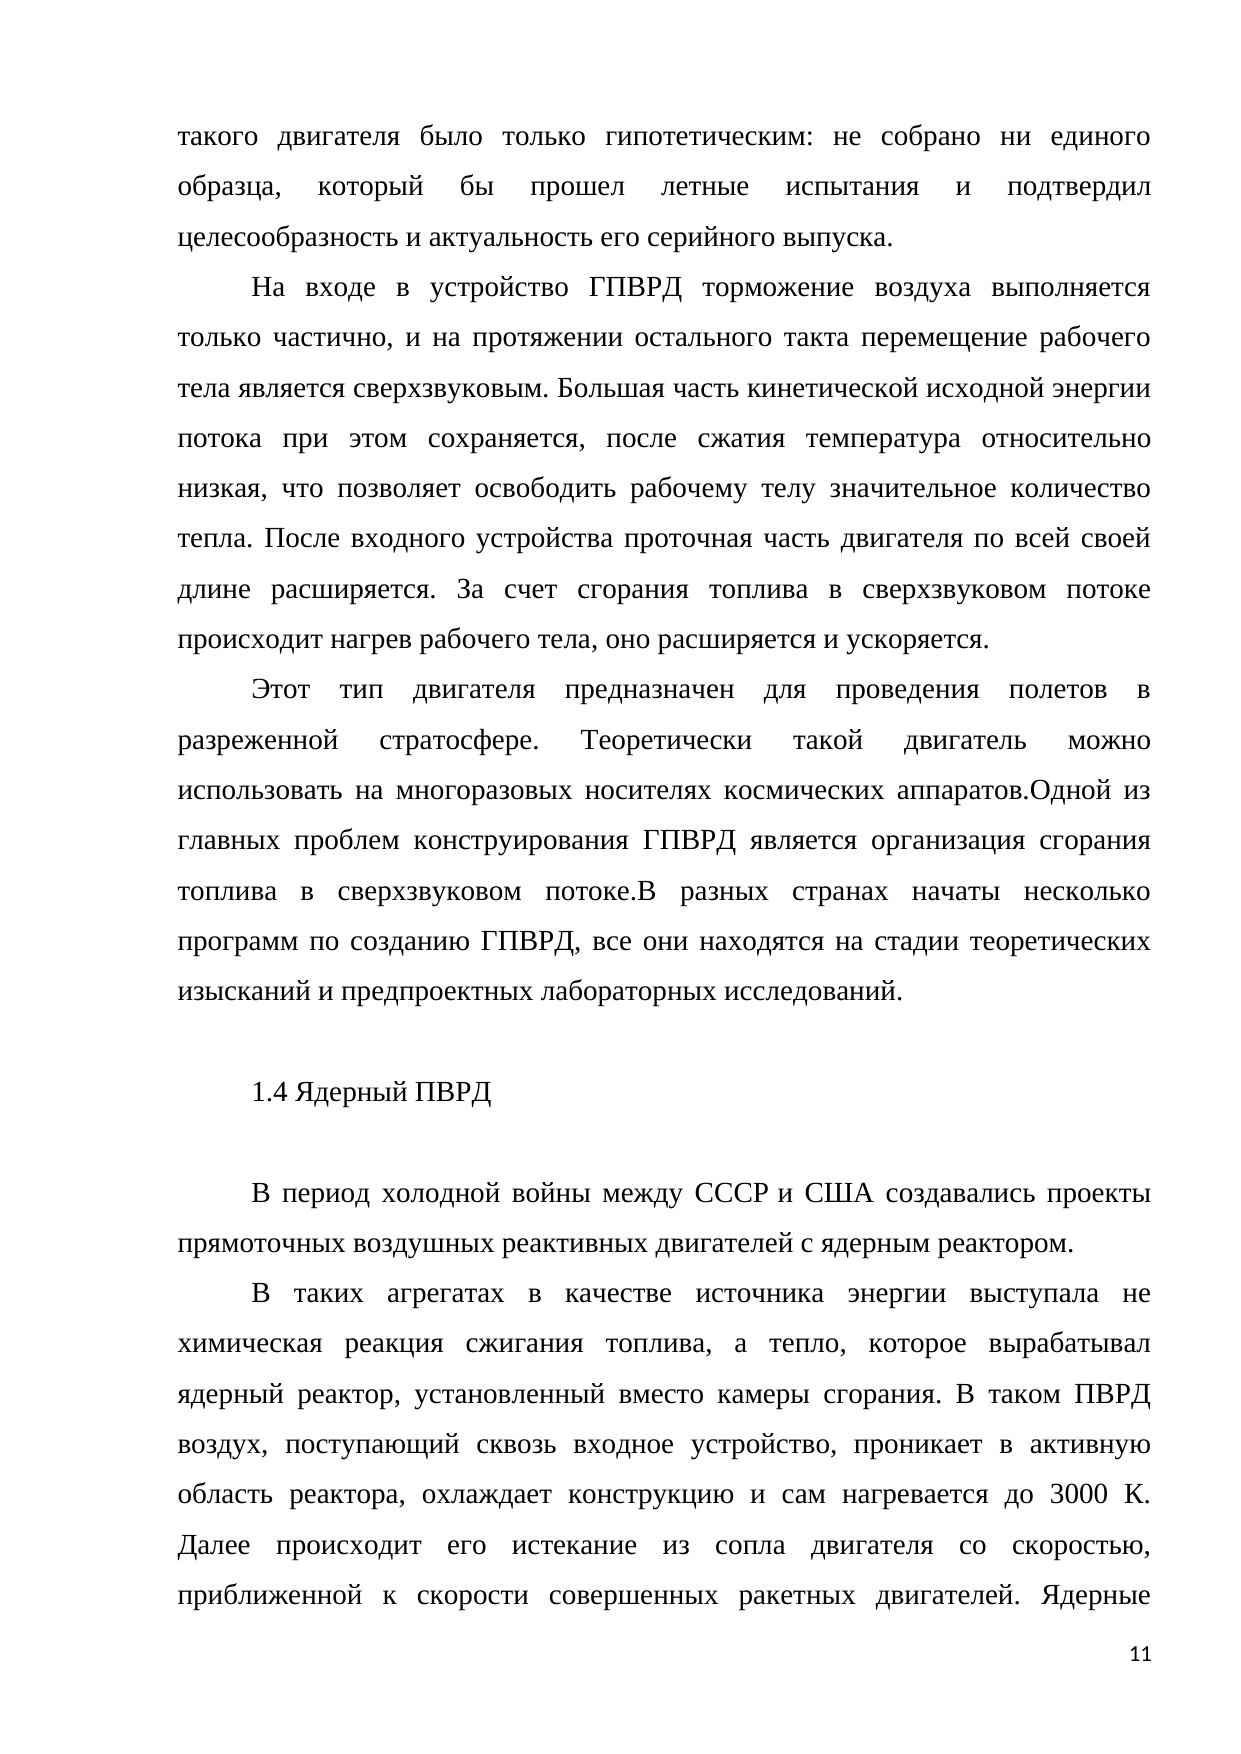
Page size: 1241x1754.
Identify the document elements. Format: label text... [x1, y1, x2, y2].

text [177, 1275, 1152, 1611]
text На входе в устройство ГПВРД торможение воздуха выполняется только частично, и на протяжении остального такта перемещение рабочего тела является сверхзвуковым. Большая часть кинетической исходной энергии потока при этом сохраняется, после сжатия температура относительно низкая, что позволяет освободить рабочему телу значительное количество тепла. После входного устройства проточная часть двигателя по всей своей длине расширяется. За счет сгорания топлива в сверхзвуковом потоке происходит нагрев рабочего тела, оно расширяется и ускоряется. [177, 269, 1152, 655]
text Этот тип двигателя предназначен для проведения полетов в разреженной стратосфере. Теоретически такой двигатель можно использовать на многоразовых носителях космических аппаратов.Одной из главных проблем конструирования ГПВРД является организация сгорания топлива в сверхзвуковом потоке.В разных странах начаты несколько программ по созданию ГПВРД, все они находятся на стадии теоретических изысканий и предпроектных лабораторных исследований. [177, 672, 1152, 1007]
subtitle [177, 118, 1152, 252]
text 1.4 Ядерный ПВРД [177, 1074, 1152, 1108]
text В период холодной войны между СССР и США создавались проекты прямоточных воздушных реактивных двигателей с ядерным реактором. [177, 1175, 1152, 1258]
